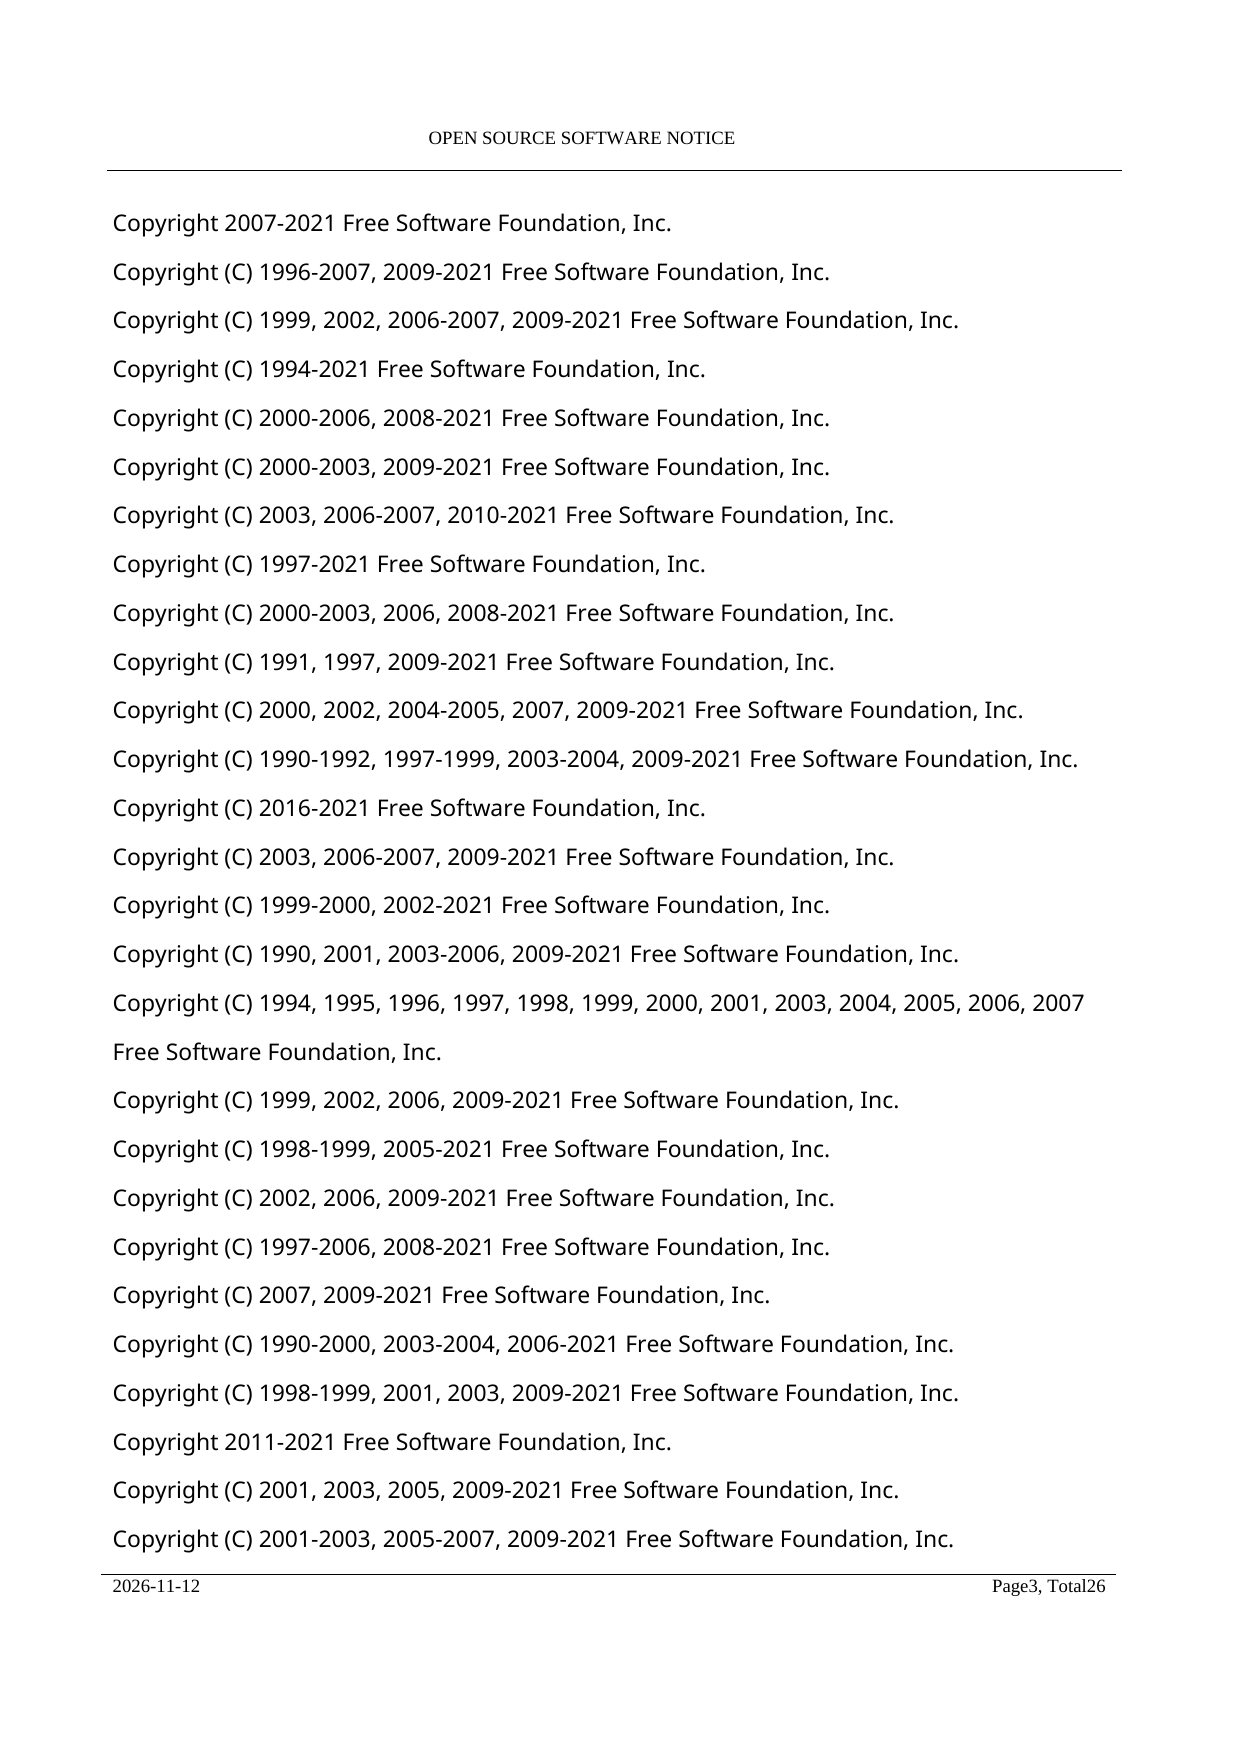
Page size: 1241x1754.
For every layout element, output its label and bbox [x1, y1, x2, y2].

text [112, 206, 1128, 1555]
